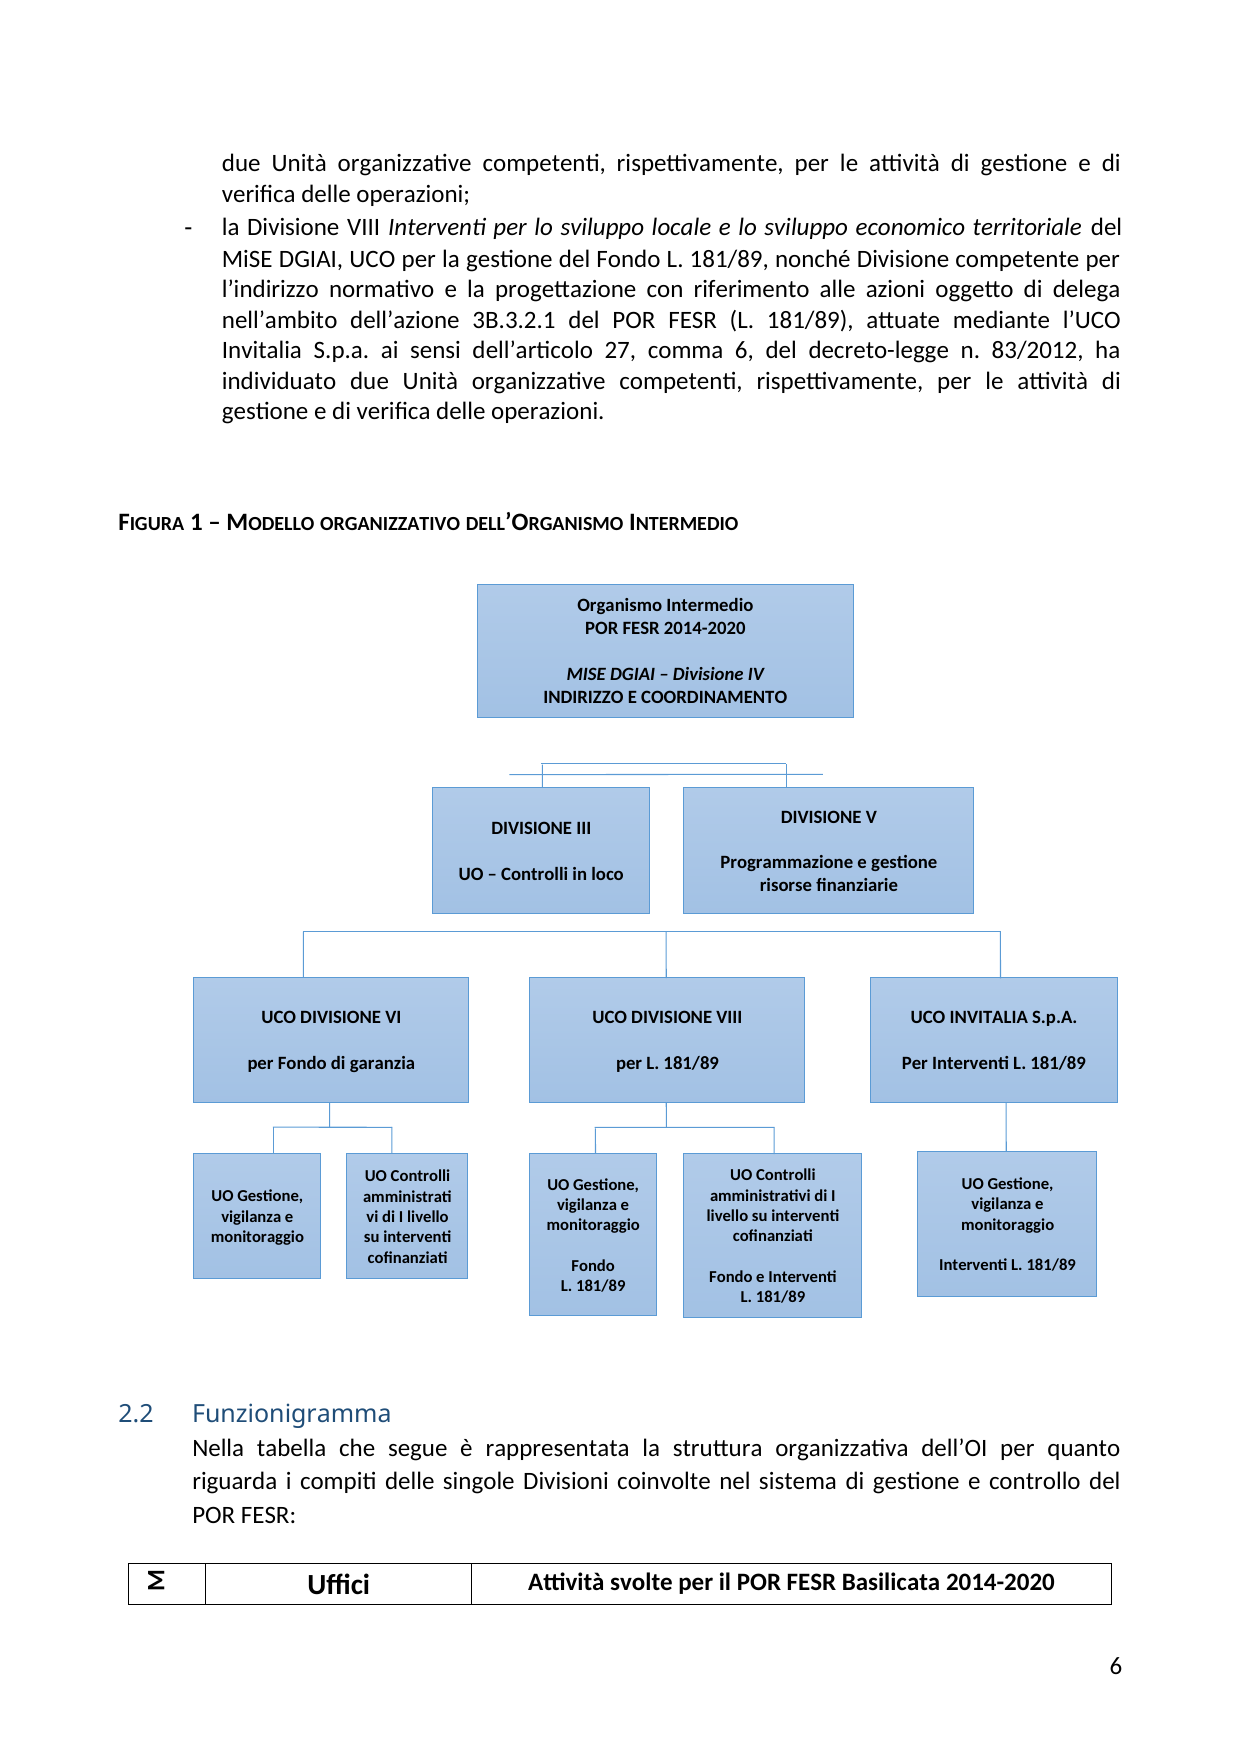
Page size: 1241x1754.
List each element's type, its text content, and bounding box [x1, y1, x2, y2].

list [184, 148, 1122, 209]
table_header Uffici [206, 1564, 471, 1604]
list la Divisione VIII Interventi per lo sviluppo locale e lo sviluppo economico territoriale del MiSE DGIAI, UCO per la gestione del Fondo L. 181/89, nonché Divisione competente per l’indirizzo normativo e la progettazione con riferimento alle azioni oggetto di delega nell’ambito dell’azione 3B.3.2.1 del POR FESR (L. 181/89), attuate mediante l’UCO Invitalia S.p.a. ai sensi dell’articolo 27, comma 6, del decreto-legge n. 83/2012, ha individuato due Unità organizzative competenti, rispettivamente, per le attività di gestione e di verifica delle operazioni. [184, 209, 1122, 426]
table_header MiSE DGIAI [129, 1564, 205, 1604]
subtitle 2.2 Funzionigramma [118, 1396, 1122, 1430]
text Figura 1 – Modello organizzativo dell’Organismo Intermedio [118, 506, 1122, 537]
table_header Attività svolte per il POR FESR Basilicata 2014-2020 [472, 1564, 1111, 1604]
text Nella tabella che segue è rappresentata la struttura organizzativa dell’OI per quanto riguarda i compiti delle singole Divisioni coinvolte nel sistema di gestione e controllo del POR FESR: [192, 1430, 1122, 1530]
